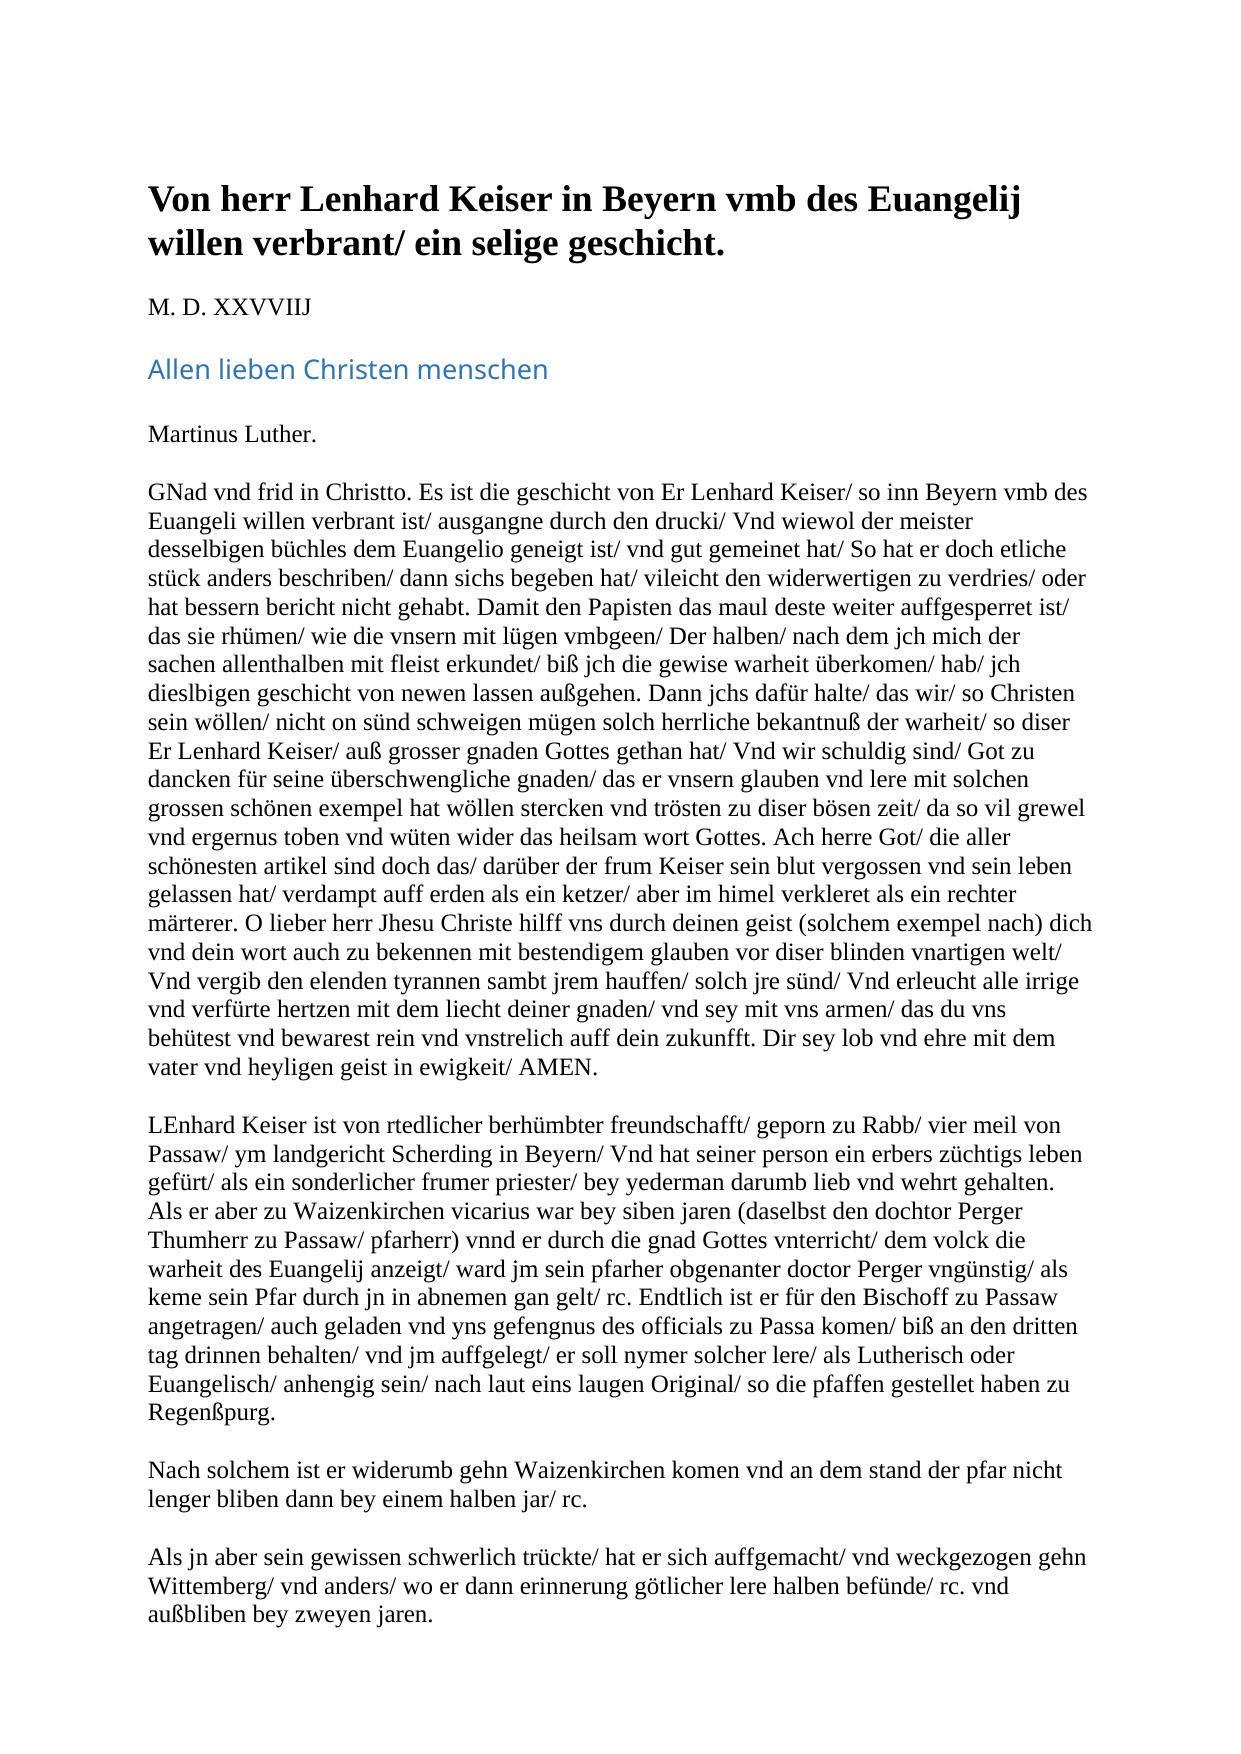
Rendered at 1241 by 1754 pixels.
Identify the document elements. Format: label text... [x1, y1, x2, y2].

text LEnhard Keiser ist von rtedlicher berhümbter freundschafft/ geporn zu Rabb/ vier meil von Passaw/ ym landgericht Scherding in Beyern/ Vnd hat seiner person ein erbers züchtigs leben gefürt/ als ein sonderlicher frumer priester/ bey yederman darumb lieb vnd wehrt gehalten. Als er aber zu Waizenkirchen vicarius war bey siben jaren (daselbst den dochtor Perger Thumherr zu Passaw/ pfarherr) vnnd er durch die gnad Gottes vnterricht/ dem volck die warheit des Euangelij anzeigt/ ward jm sein pfarher obgenanter doctor Perger vngünstig/ als keme sein Pfar durch jn in abnemen gan gelt/ rc. Endtlich ist er für den Bischoff zu Passaw angetragen/ auch geladen vnd yns gefengnus des officials zu Passa komen/ biß an den dritten tag drinnen behalten/ vnd jm auffgelegt/ er soll nymer solcher lere/ als Lutherisch oder Euangelisch/ anhengig sein/ nach laut eins laugen Original/ so die pfaffen gestellet haben zu Regenßpurg. [148, 1110, 1093, 1426]
text M. D. XXVVIIJ [148, 292, 1093, 321]
text Nach solchem ist er widerumb gehn Waizenkirchen komen vnd an dem stand der pfar nicht lenger bliben dann bey einem halben jar/ rc. [148, 1455, 1093, 1513]
text Martinus Luther. [148, 419, 1093, 448]
text GNad vnd frid in Christto. Es ist die geschicht von Er Lenhard Keiser/ so inn Beyern vmb des Euangeli willen verbrant ist/ ausgangne durch den drucki/ Vnd wiewol der meister desselbigen büchles dem Euangelio geneigt ist/ vnd gut gemeinet hat/ So hat er doch etliche stück anders beschriben/ dann sichs begeben hat/ vileicht den widerwertigen zu verdries/ oder hat bessern bericht nicht gehabt. Damit den Papisten das maul deste weiter auffgesperret ist/ das sie rhümen/ wie die vnsern mit lügen vmbgeen/ Der halben/ nach dem jch mich der sachen allenthalben mit fleist erkundet/ biß jch die gewise warheit überkomen/ hab/ jch dieslbigen geschicht von newen lassen außgehen. Dann jchs dafür halte/ das wir/ so Christen sein wöllen/ nicht on sünd schweigen mügen solch herrliche bekantnuß der warheit/ so diser Er Lenhard Keiser/ auß grosser gnaden Gottes gethan hat/ Vnd wir schuldig sind/ Got zu dancken für seine überschwengliche gnaden/ das er vnsern glauben vnd lere mit solchen grossen schönen exempel hat wöllen stercken vnd trösten zu diser bösen zeit/ da so vil grewel vnd ergernus toben vnd wüten wider das heilsam wort Gottes. Ach herre Got/ die aller schönesten artikel sind doch das/ darüber der frum Keiser sein blut vergossen vnd sein leben gelassen hat/ verdampt auff erden als ein ketzer/ aber im himel verkleret als ein rechter märterer. O lieber herr Jhesu Christe hilff vns durch deinen geist (solchem exempel nach) dich vnd dein wort auch zu bekennen mit bestendigem glauben vor diser blinden vnartigen welt/ Vnd vergib den elenden tyrannen sambt jrem hauffen/ solch jre sünd/ Vnd erleucht alle irrige vnd verfürte hertzen mit dem liecht deiner gnaden/ vnd sey mit vns armen/ das du vns behütest vnd bewarest rein vnd vnstrelich auff dein zukunfft. Dir sey lob vnd ehre mit dem vater vnd heyligen geist in ewigkeit/ AMEN. [148, 477, 1093, 1081]
subtitle Von herr Lenhard Keiser in Beyern vmb des Euangelij willen verbrant/ ein selige geschicht. [148, 177, 1093, 263]
text Als jn aber sein gewissen schwerlich trückte/ hat er sich auffgemacht/ vnd weckgezogen gehn Wittemberg/ vnd anders/ wo er dann erinnerung götlicher lere halben befünde/ rc. vnd außbliben bey zweyen jaren. [148, 1542, 1093, 1628]
subtitle Allen lieben Christen menschen [148, 350, 1093, 387]
